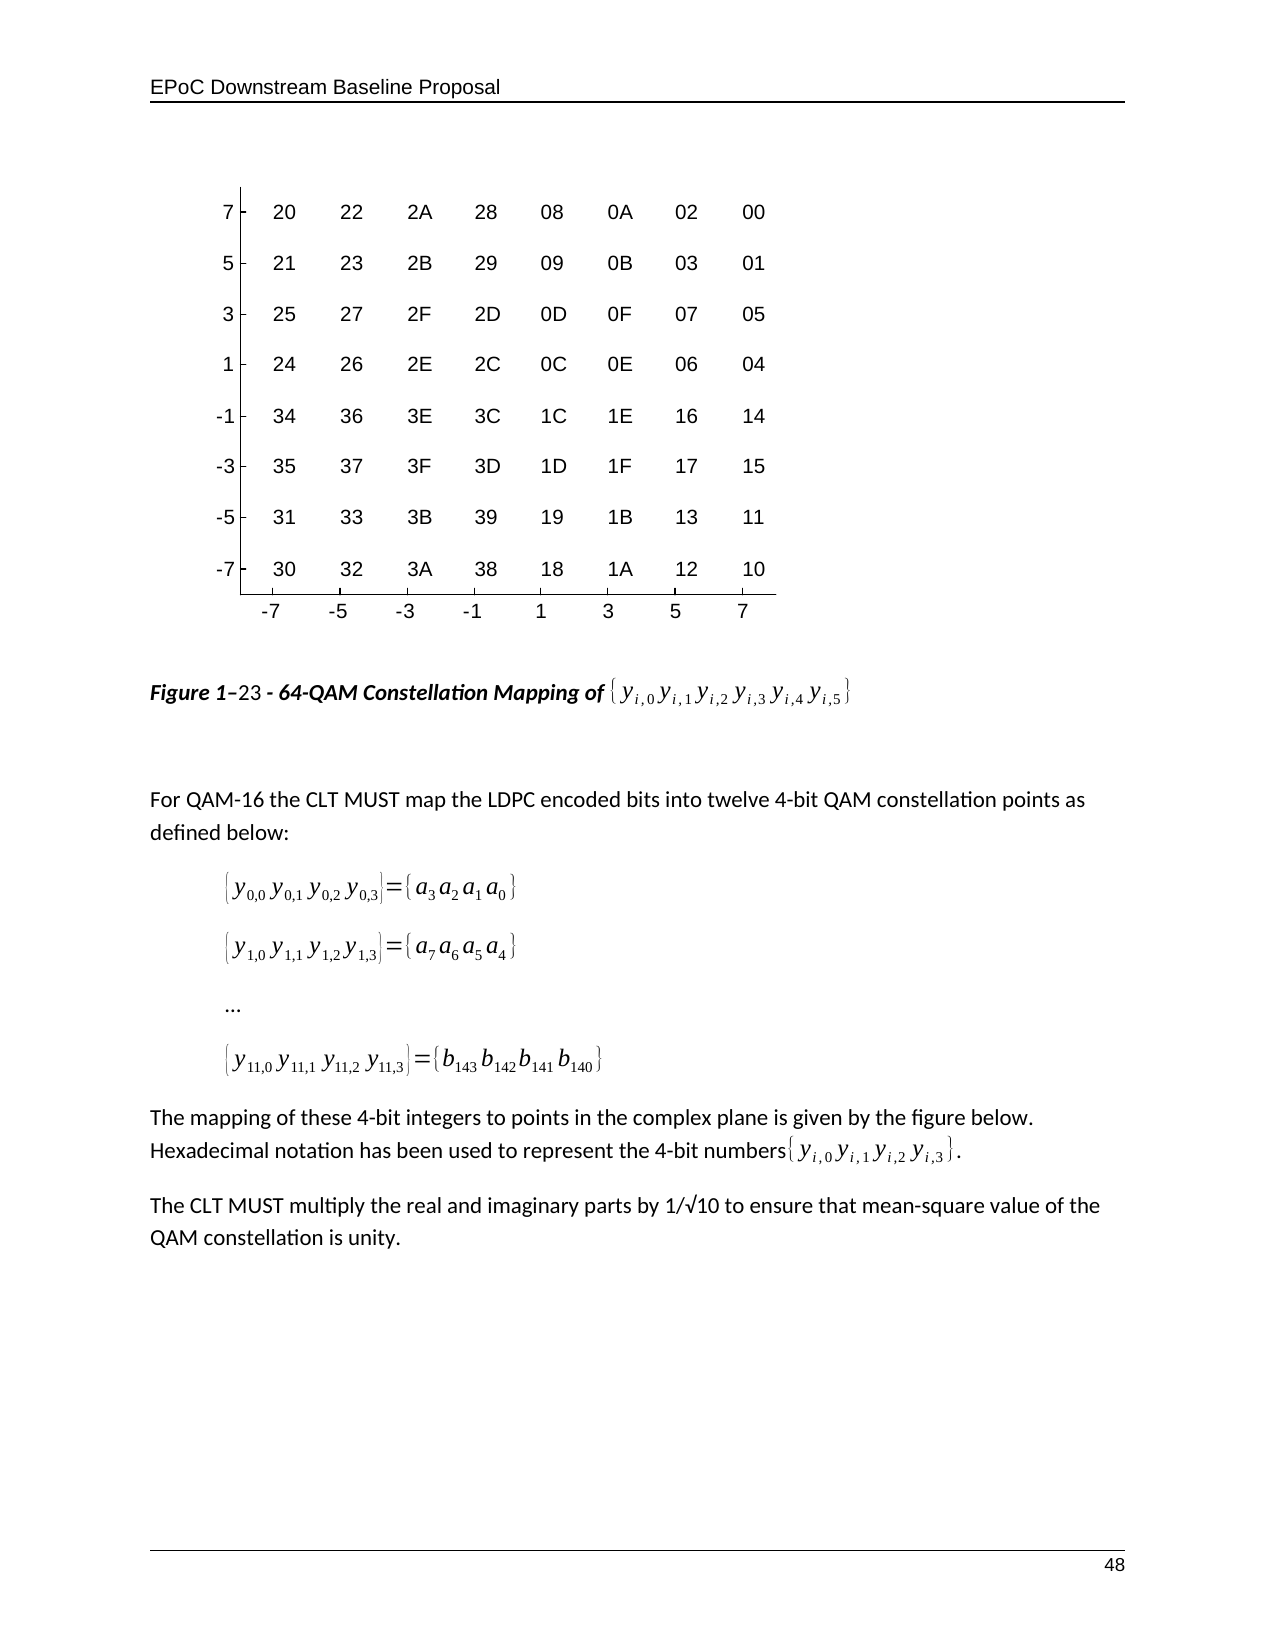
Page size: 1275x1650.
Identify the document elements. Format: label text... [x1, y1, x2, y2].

text The CLT MUST multiply the real and imaginary parts by 1/√10 to ensure that mean-square value of the QAM constellation is unity. [150, 1191, 1125, 1251]
text For QAM-16 the CLT MUST map the LDPC encoded bits into twelve 4-bit QAM constellation points as defined below: [150, 786, 1125, 846]
text The mapping of these 4-bit integers to points in the complex plane is given by the figure below. Hexadecimal notation has been used to represent the 4-bit numbers. [150, 1103, 1125, 1166]
text … [150, 990, 1125, 1018]
